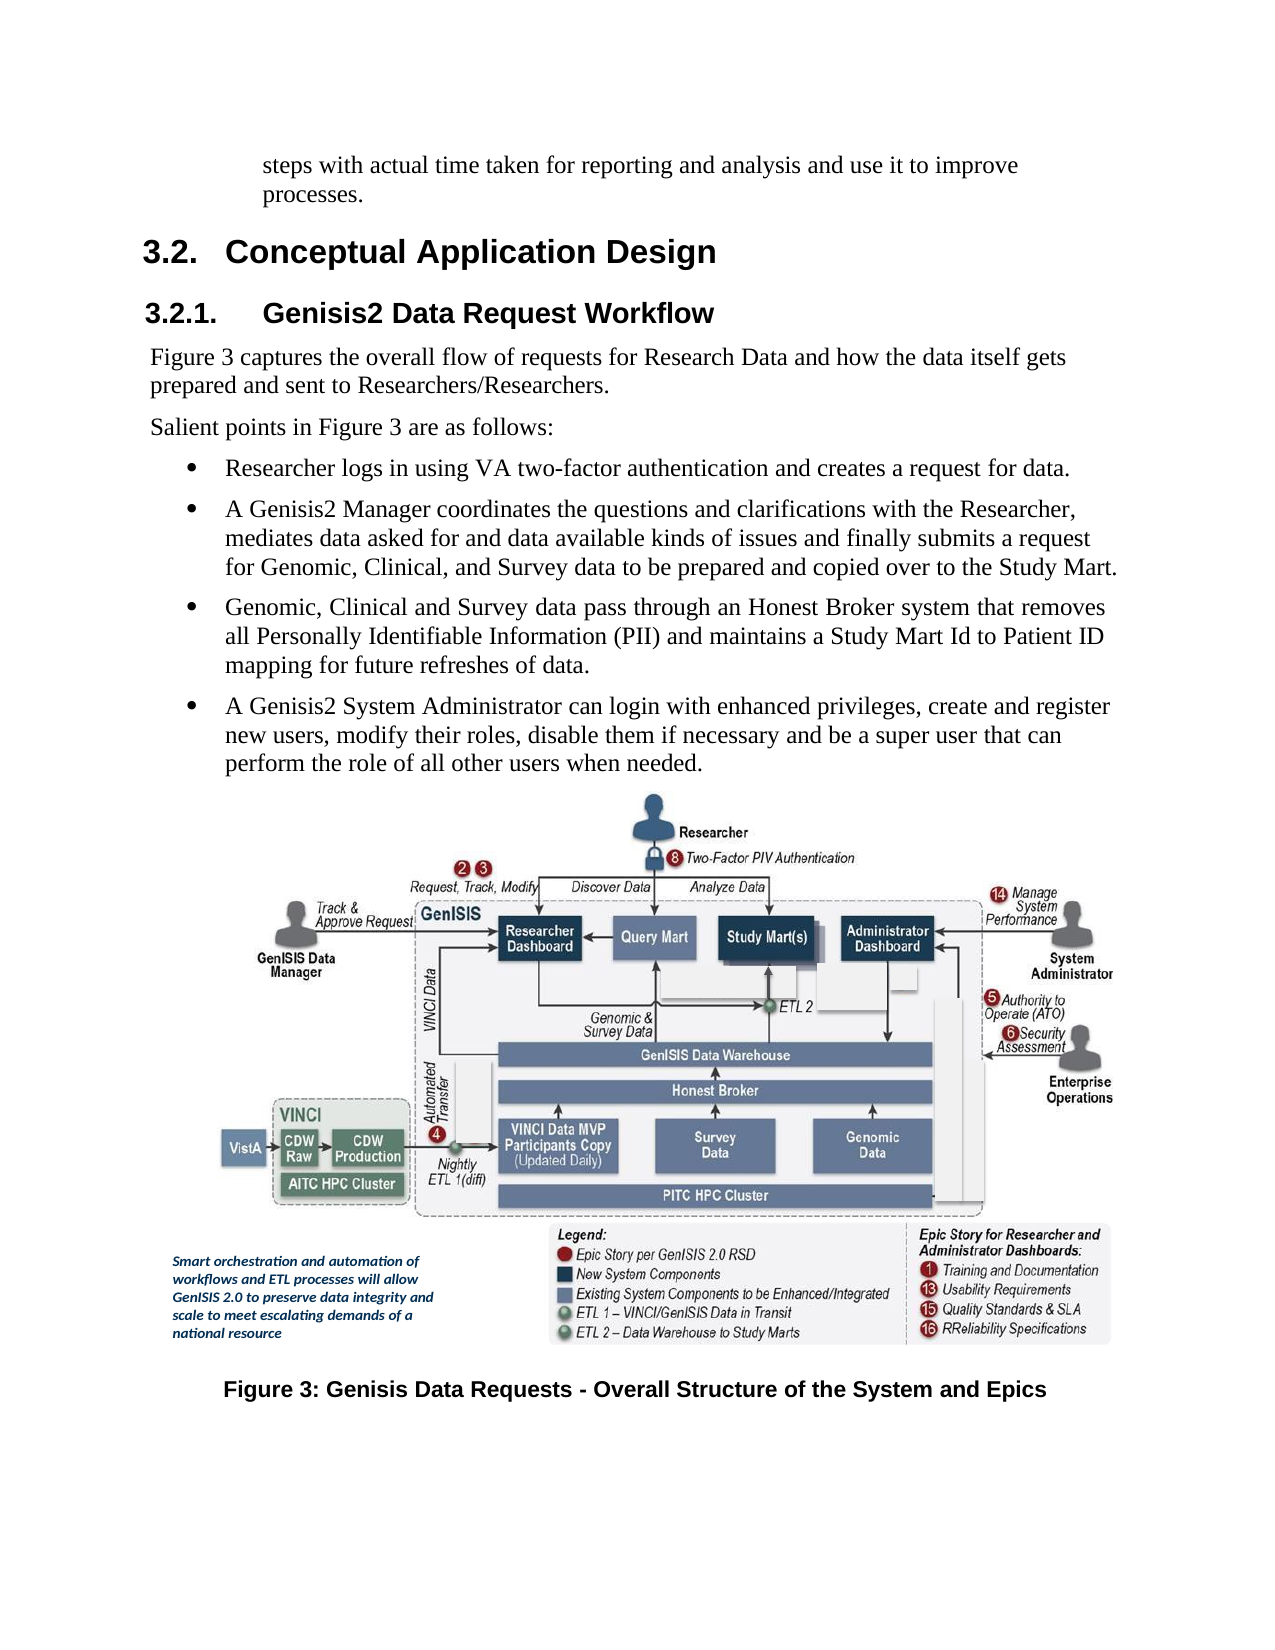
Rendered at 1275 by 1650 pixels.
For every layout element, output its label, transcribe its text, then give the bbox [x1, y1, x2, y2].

text Salient points in Figure 3 are as follows: [150, 412, 1137, 441]
picture [217, 791, 1113, 1345]
text Figure 3: Genisis Data Requests - Overall Structure of the System and Epics [223, 1376, 1137, 1402]
list A Genisis2 Manager coordinates the questions and clarifications with the Researcher, mediates data asked for and data available kinds of issues and finally submits a request for Genomic, Clinical, and Survey data to be prepared and copied over to the Study Mart. [187, 495, 1120, 580]
text Smart orchestration and automation of workflows and ETL processes will allow GenISIS 2.0 to preserve data integrity and scale to meet escalating demands of a national resource [172, 1253, 456, 1342]
text steps with actual time taken for reporting and analysis and use it to improve processes. [262, 150, 1113, 207]
subtitle Conceptual Application Design [142, 233, 1137, 271]
subtitle Genisis2 Data Request Workflow [144, 296, 1137, 329]
text Figure 3 captures the overall flow of requests for Research Data and how the data itself gets prepared and sent to Researchers/Researchers. [150, 342, 1113, 399]
list Researcher logs in using VA two-factor authentication and creates a request for data. [187, 453, 1137, 482]
list A Genisis2 System Administrator can login with enhanced privileges, create and register new users, modify their roles, disable them if necessary and be a super user that can perform the role of all other users when needed. [187, 691, 1113, 777]
list Genomic, Clinical and Survey data pass through an Honest Broker system that removes all Personally Identifiable Information (PII) and maintains a Study Mart Id to Patient ID mapping for future refreshes of data. [187, 593, 1106, 679]
